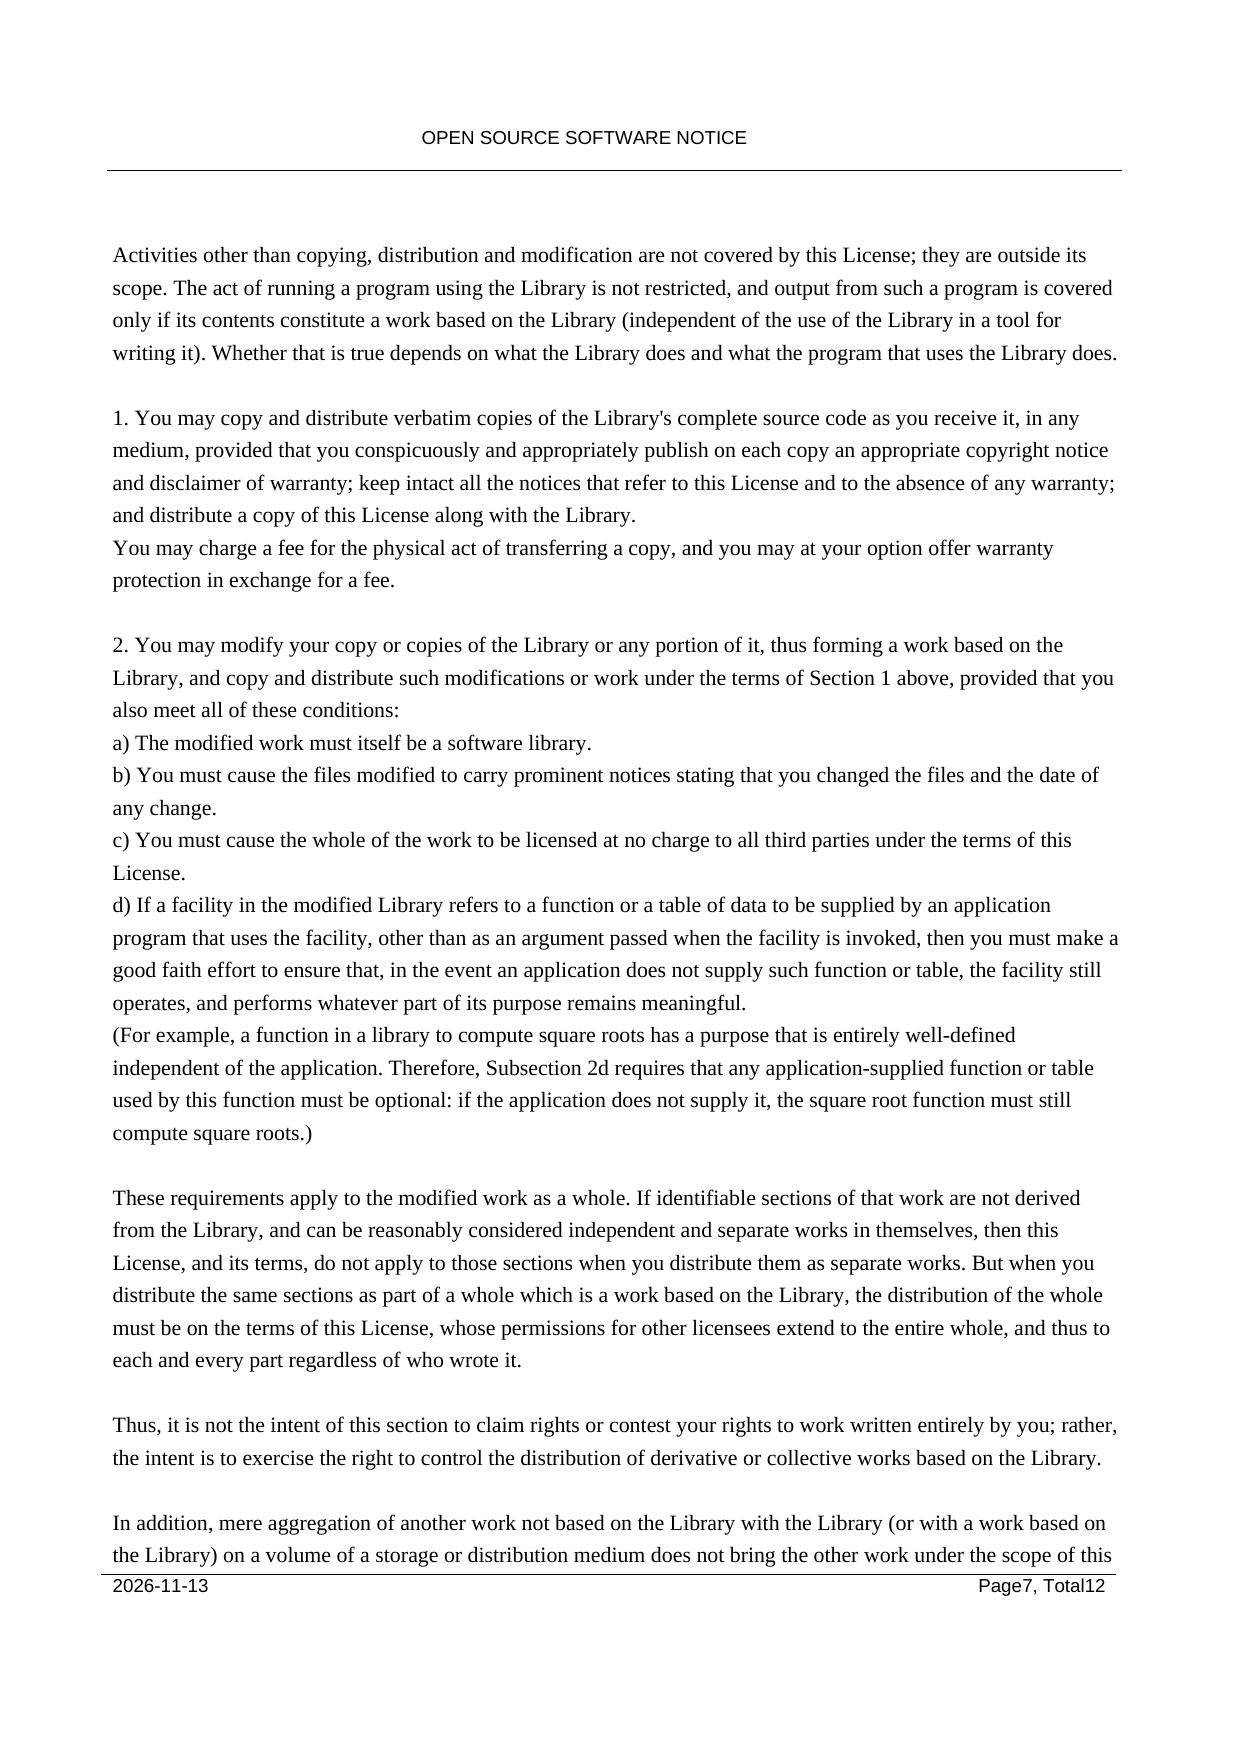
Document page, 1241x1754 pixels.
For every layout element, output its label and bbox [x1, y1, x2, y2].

text [112, 206, 1128, 1571]
